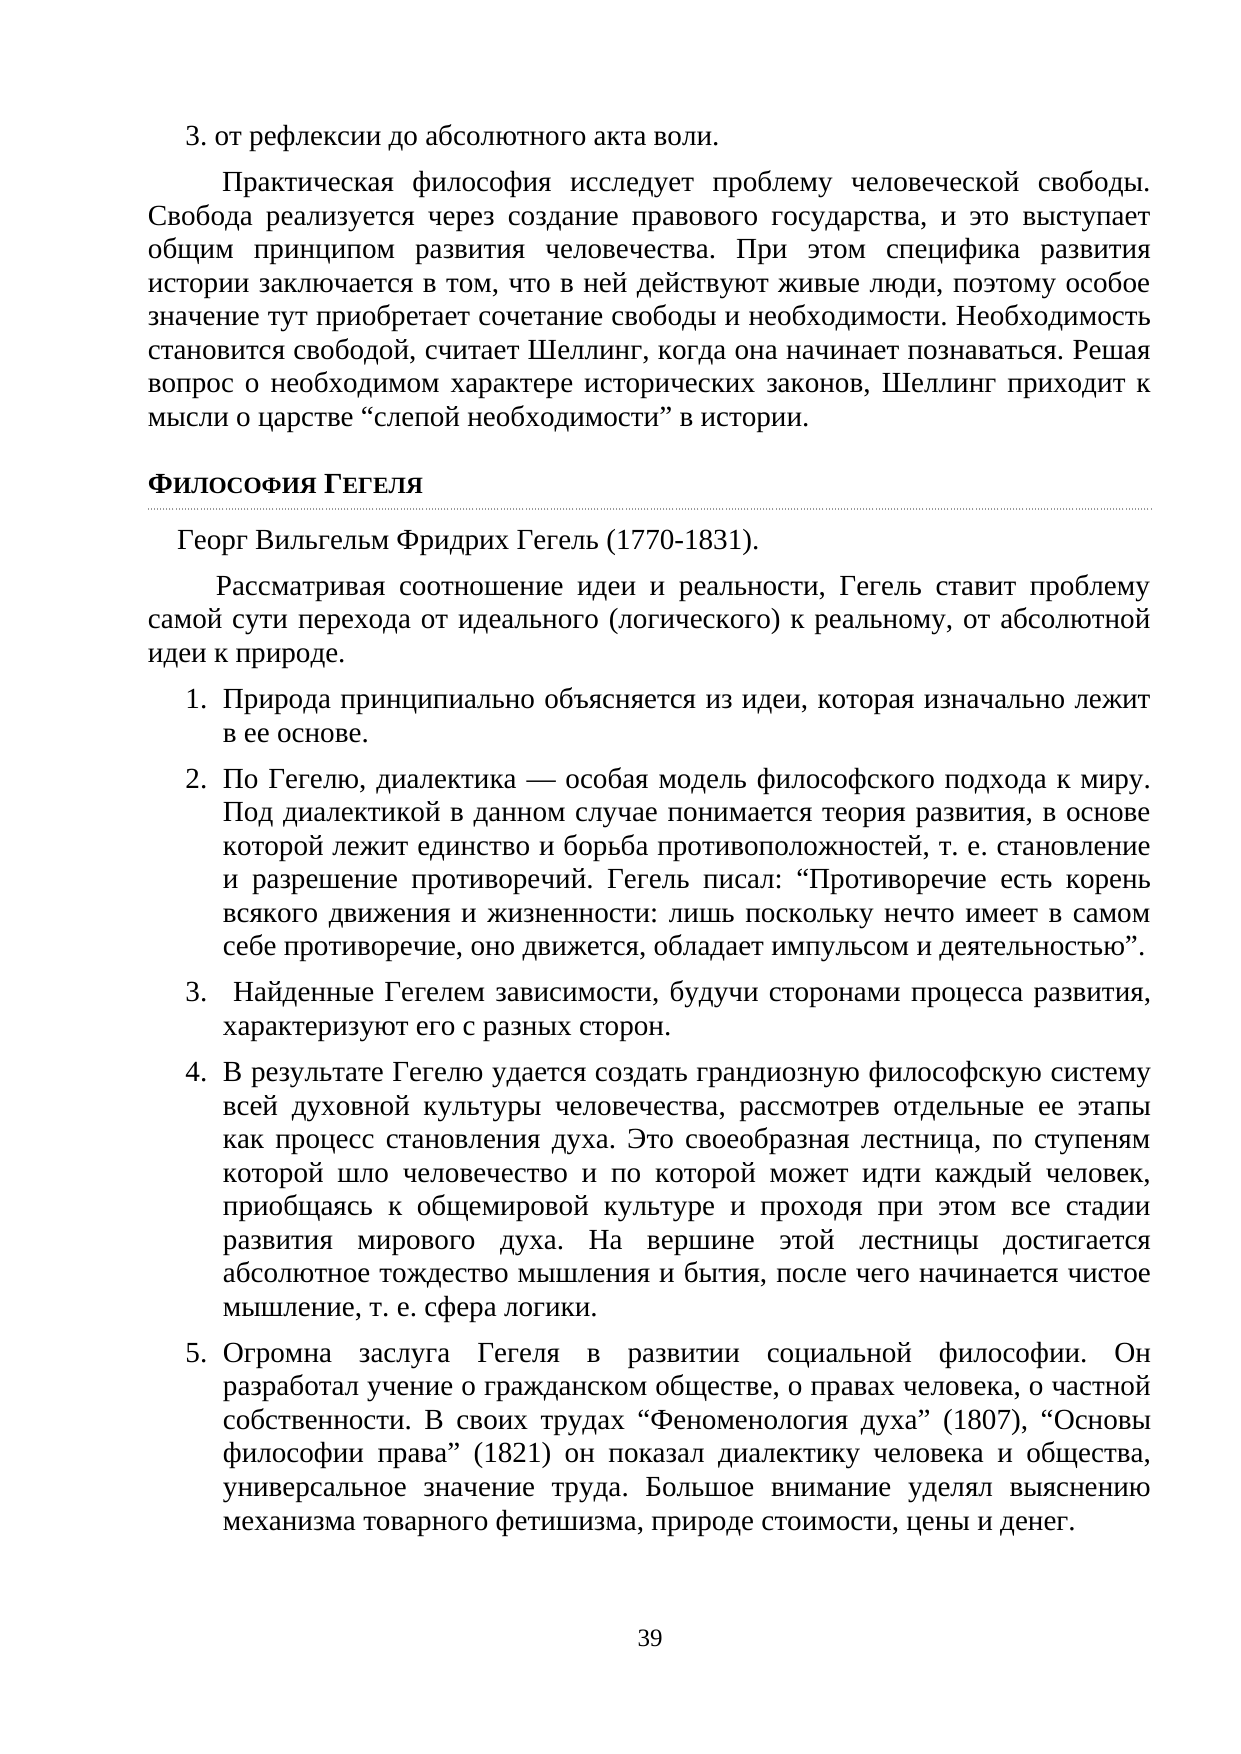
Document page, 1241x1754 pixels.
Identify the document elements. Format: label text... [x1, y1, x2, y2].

text Философия Гегеля [148, 466, 1152, 509]
list Огромна заслуга Гегеля в развитии социальной философии. Он разработал учение о гражданском обществе, о правах человека, о частной собственности. В своих трудах “Феноменология духа” (1807), “Основы философии права” (1821) он показал диалектику человека и общества, универсальное значение труда. Большое внимание уделял выяснению механизма товарного фетишизма, природе стоимости, цены и денег. [185, 1335, 1152, 1536]
list В результате Гегелю удается создать грандиозную философскую систему всей духовной культуры человечества, рассмотрев отдельные ее этапы как процесс становления духа. Это своеобразная лестница, по ступеням которой шло человечество и по которой может идти каждый человек, приобщаясь к общемировой культуре и проходя при этом все стадии развития мирового духа. На вершине этой лестницы достигается абсолютное тождество мышления и бытия, после чего начинается чистое мышление, т. е. сфера логики. [185, 1054, 1152, 1322]
text 3. от рефлексии до абсолютного акта воли. [185, 118, 1152, 152]
text Практическая философия исследует проблему человеческой свободы. Свобода реализуется через создание правового государства, и это выступает общим принципом развития человечества. При этом специфика развития истории заключается в том, что в ней действуют живые люди, поэтому особое значение тут приобретает сочетание свободы и необходимости. Необходимость становится свободой, считает Шеллинг, когда она начинает познаваться. Решая вопрос о необходимом характере исторических законов, Шеллинг приходит к мысли о царстве “слепой необходимости” в истории. [148, 164, 1152, 432]
text Георг Вильгельм Фридрих Гегель (1770-1831). [148, 522, 1152, 556]
list Природа принципиально объясняется из идеи, которая изначально лежит в ее основе. [185, 681, 1152, 748]
list Найденные Гегелем зависимости, будучи сторонами процесса развития, характеризуют его с разных сторон. [185, 974, 1152, 1042]
text Рассматривая соотношение идеи и реальности, Гегель ставит проблему самой сути перехода от идеального (логического) к реальному, от абсолютной идеи к природе. [148, 568, 1152, 669]
list По Гегелю, диалектика — особая модель философского подхода к миру. Под диалектикой в данном случае понимается теория развития, в основе которой лежит единство и борьба противоположностей, т. е. становление и разрешение противоречий. Гегель писал: “Противоречие есть корень всякого движения и жизненности: лишь поскольку нечто имеет в самом себе противоречие, оно движется, обладает импульсом и деятельностью”. [185, 761, 1152, 962]
